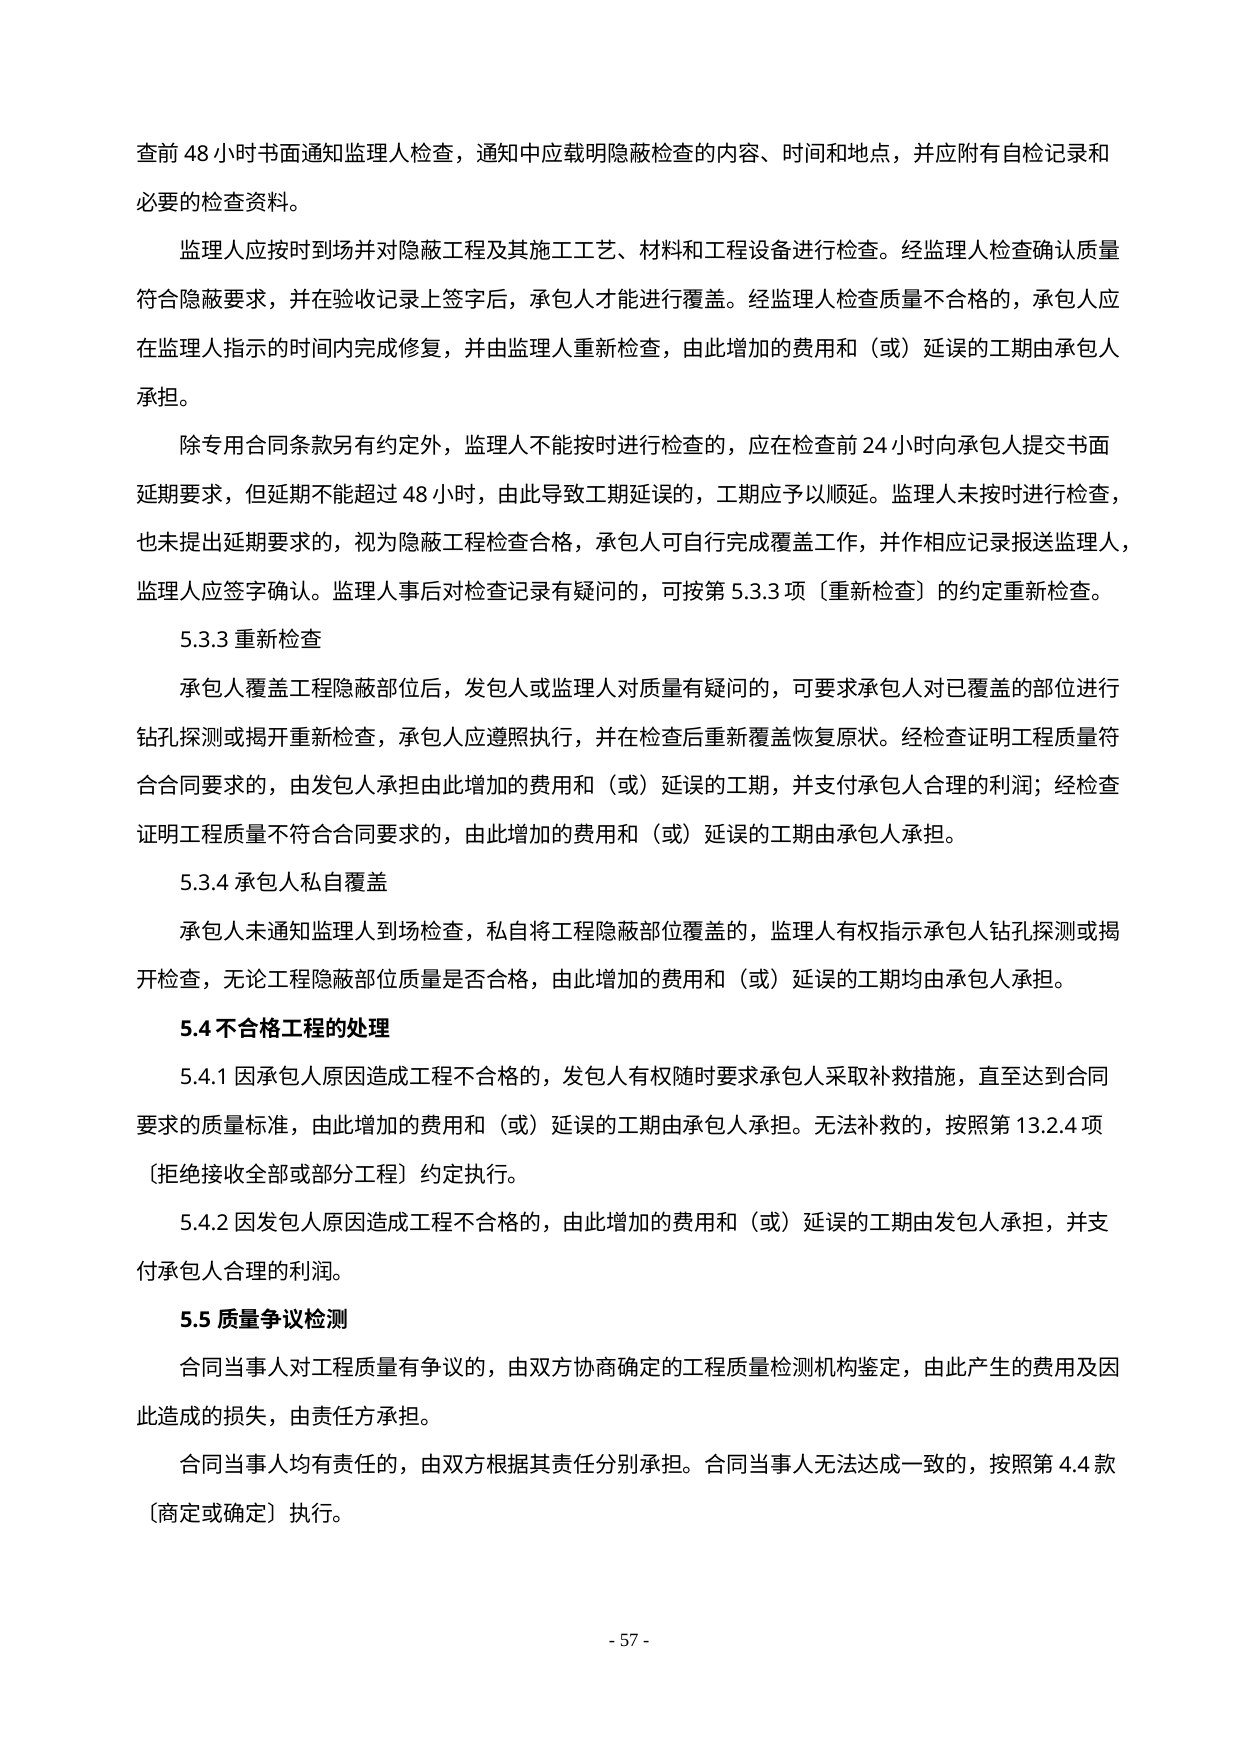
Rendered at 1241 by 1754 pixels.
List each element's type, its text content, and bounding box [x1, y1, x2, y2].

text 监理人应按时到场并对隐蔽工程及其施工工艺、材料和工程设备进行检查。经监理人检查确认质量符合隐蔽要求，并在验收记录上签字后，承包人才能进行覆盖。经监理人检查质量不合格的，承包人应在监理人指示的时间内完成修复，并由监理人重新检查，由此增加的费用和（或）延误的工期由承包人承担。 [136, 233, 1122, 412]
text 除专用合同条款另有约定外，工程隐蔽部位经承包人自检确认具备覆盖条件的，承包人应在共同检查前48小时书面通知监理人检查，通知中应载明隐蔽检查的内容、时间和地点，并应附有自检记录和必要的检查资料。 [136, 136, 1122, 217]
text 除专用合同条款另有约定外，监理人不能按时进行检查的，应在检查前24小时向承包人提交书面延期要求，但延期不能超过48小时，由此导致工期延误的，工期应予以顺延。监理人未按时进行检查，也未提出延期要求的，视为隐蔽工程检查合格，承包人可自行完成覆盖工作，并作相应记录报送监理人，监理人应签字确认。监理人事后对检查记录有疑问的，可按第5.3.3项〔重新检查〕的约定重新检查。 [136, 427, 1122, 606]
subtitle 5.4不合格工程的处理 [136, 1010, 1122, 1043]
text 5.4.1 因承包人原因造成工程不合格的，发包人有权随时要求承包人采取补救措施，直至达到合同要求的质量标准，由此增加的费用和（或）延误的工期由承包人承担。无法补救的，按照第13.2.4项〔拒绝接收全部或部分工程〕约定执行。 [136, 1059, 1122, 1189]
text 5.4.2 因发包人原因造成工程不合格的，由此增加的费用和（或）延误的工期由发包人承担，并支付承包人合理的利润。 [136, 1204, 1122, 1286]
text 承包人未通知监理人到场检查，私自将工程隐蔽部位覆盖的，监理人有权指示承包人钻孔探测或揭开检查，无论工程隐蔽部位质量是否合格，由此增加的费用和（或）延误的工期均由承包人承担。 [136, 913, 1122, 994]
text 承包人覆盖工程隐蔽部位后，发包人或监理人对质量有疑问的，可要求承包人对已覆盖的部位进行钻孔探测或揭开重新检查，承包人应遵照执行，并在检查后重新覆盖恢复原状。经检查证明工程质量符合合同要求的，由发包人承担由此增加的费用和（或）延误的工期，并支付承包人合理的利润；经检查证明工程质量不符合合同要求的，由此增加的费用和（或）延误的工期由承包人承担。 [136, 670, 1122, 849]
text 5.3.4 承包人私自覆盖 [136, 865, 1122, 897]
subtitle 5.5 质量争议检测 [136, 1302, 1122, 1334]
text 合同当事人对工程质量有争议的，由双方协商确定的工程质量检测机构鉴定，由此产生的费用及因此造成的损失，由责任方承担。 [136, 1350, 1122, 1431]
text 合同当事人均有责任的，由双方根据其责任分别承担。合同当事人无法达成一致的，按照第4.4款〔商定或确定〕执行。 [136, 1447, 1122, 1528]
text 5.3.3 重新检查 [136, 622, 1122, 654]
